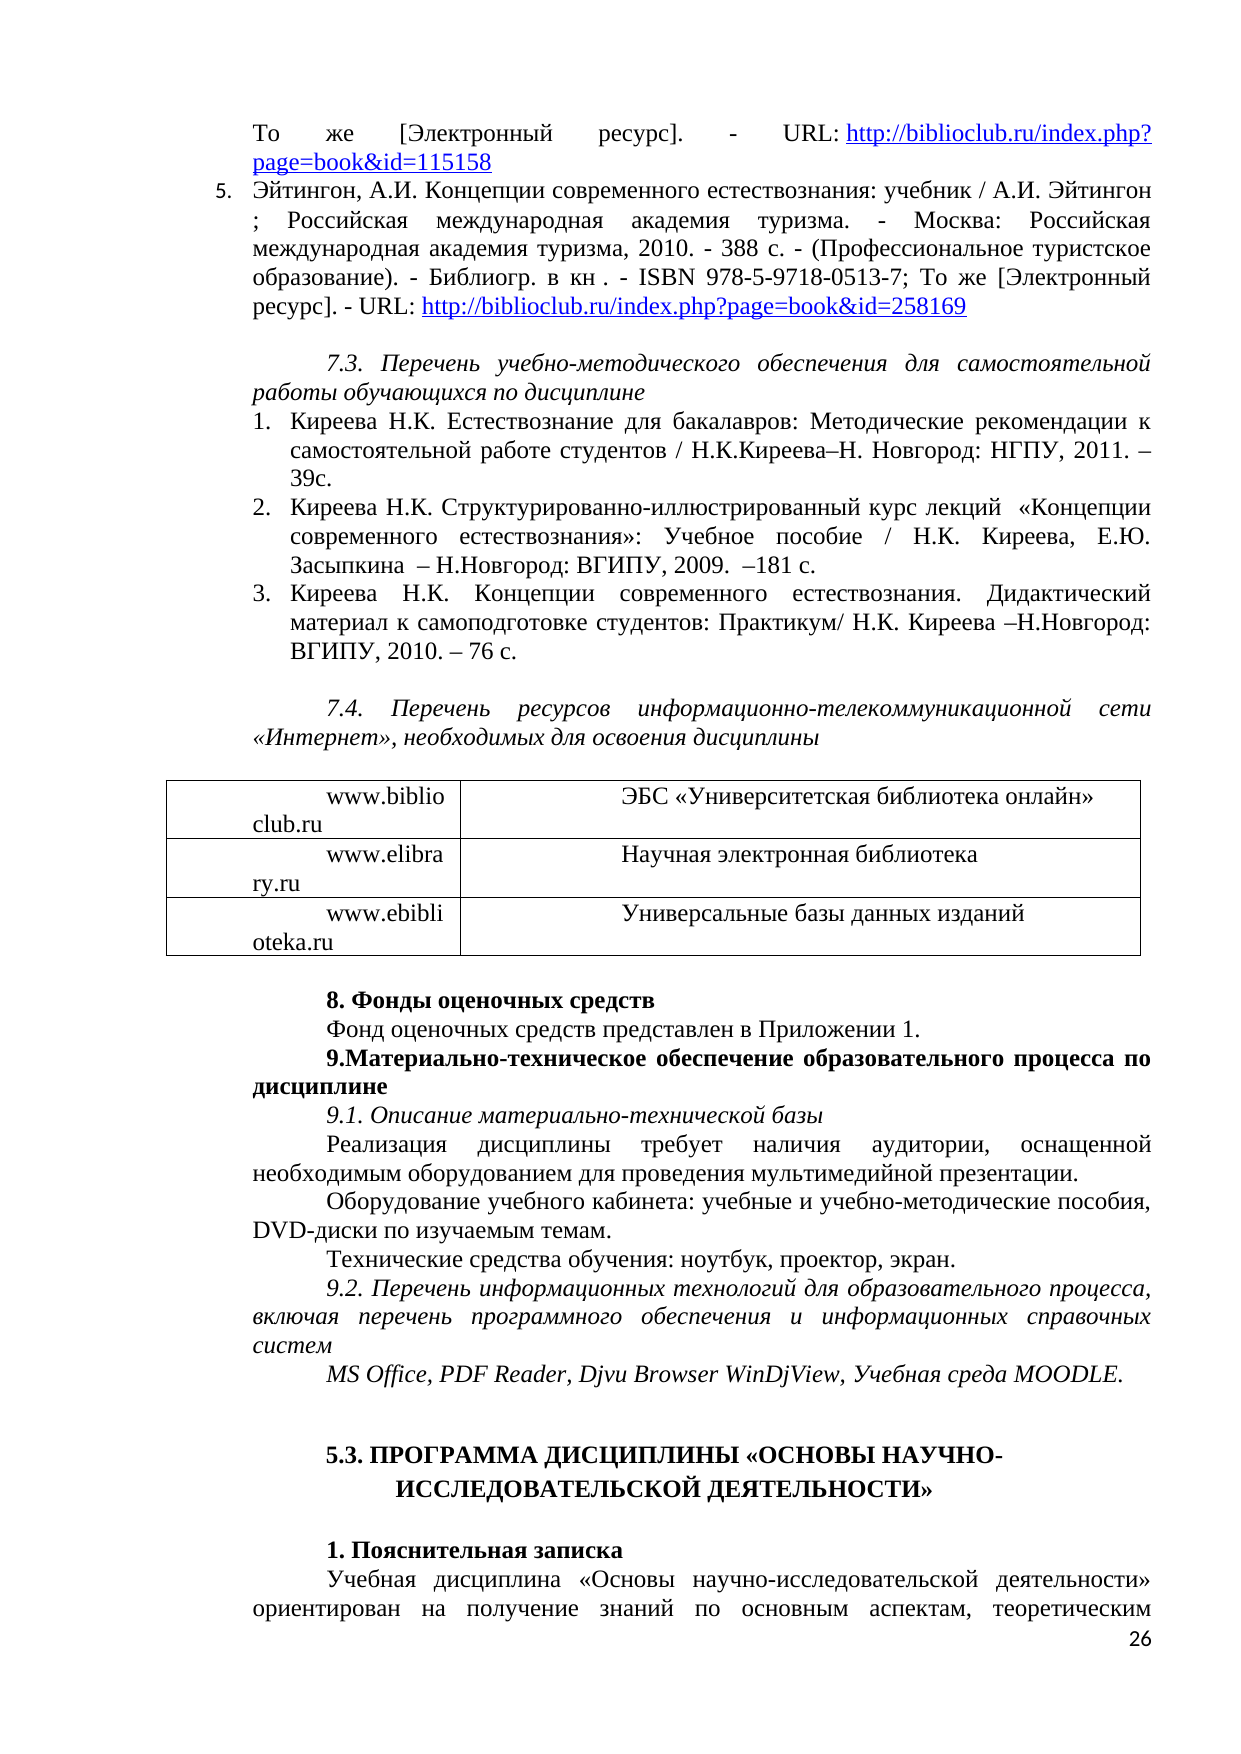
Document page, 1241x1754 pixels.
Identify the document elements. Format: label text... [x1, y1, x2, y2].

text Фонд оценочных средств представлен в Приложении 1. [252, 1014, 1152, 1043]
list Киреева Н.К. Концепции современного естествознания. Дидактический материал к самоподготовке студентов: Практикум/ Н.К. Киреева –Н.Новгород: ВГИПУ, 2010. – 76 с. [252, 578, 1152, 665]
text 1. Пояснительная записка [252, 1535, 1152, 1564]
text 9.2. Перечень информационных технологий для образовательного процесса, включая перечень программного обеспечения и информационных справочных систем [252, 1273, 1152, 1359]
table_header www.biblioclub.ru [167, 781, 460, 838]
table_cell Научная электронная библиотека [461, 839, 1140, 897]
table_cell www.ebiblioteka.ru [167, 898, 460, 955]
text 7.3. Перечень учебно-методического обеспечения для самостоятельной работы обучающихся по дисциплине [252, 348, 1152, 406]
text 9.1. Описание материально-технической базы [252, 1100, 1152, 1129]
text MS Office, PDF Reader, Djvu Browser WinDjView, Учебная среда MOODLE. [252, 1359, 1152, 1388]
text 9.Материально-техническое обеспечение образовательного процесса по дисциплине [252, 1043, 1152, 1100]
text 7.4. Перечень ресурсов информационно-телекоммуникационной сети «Интернет», необходимых для освоения дисциплины [252, 693, 1152, 751]
list Эйтингон, А.И. Концепции современного естествознания: учебник / А.И. Эйтингон ; Российская международная академия туризма. - Москва: Российская международная академия туризма, 2010. - 388 с. - (Профессиональное туристское образование). - Библиогр. в кн . - ISBN 978-5-9718-0513-7; То же [Электронный ресурс]. - URL: http://biblioclub.ru/index.php?page=book&id=258169 [215, 176, 1152, 320]
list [215, 118, 1152, 176]
text Реализация дисциплины требует наличия аудитории, оснащенной необходимым оборудованием для проведения мультимедийной презентации. [252, 1129, 1152, 1186]
subtitle 5.3. Программа дисциплины «Основы научно-исследовательской деятельности» [177, 1441, 1152, 1502]
table_cell www.elibrary.ru [167, 839, 460, 897]
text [252, 1564, 1152, 1622]
text 8. Фонды оценочных средств [252, 985, 1152, 1014]
text Технические средства обучения: ноутбук, проектор, экран. [252, 1244, 1152, 1273]
table_cell Универсальные базы данных изданий [461, 898, 1140, 955]
list Киреева Н.К. Естествознание для бакалавров: Методические рекомендации к самостоятельной работе студентов / Н.К.Киреева–Н. Новгород: НГПУ, 2011. – 39с. [252, 406, 1152, 492]
list Киреева Н.К. Структурированно-иллюстрированный курс лекций «Концепции современного естествознания»: Учебное пособие / Н.К. Киреева, Е.Ю. Засыпкина – Н.Новгород: ВГИПУ, 2009. –181 с. [252, 492, 1152, 578]
table_header ЭБС «Университетская библиотека онлайн» [461, 781, 1140, 838]
text Оборудование учебного кабинета: учебные и учебно-методические пособия, DVD-диски по изучаемым темам. [252, 1186, 1152, 1244]
